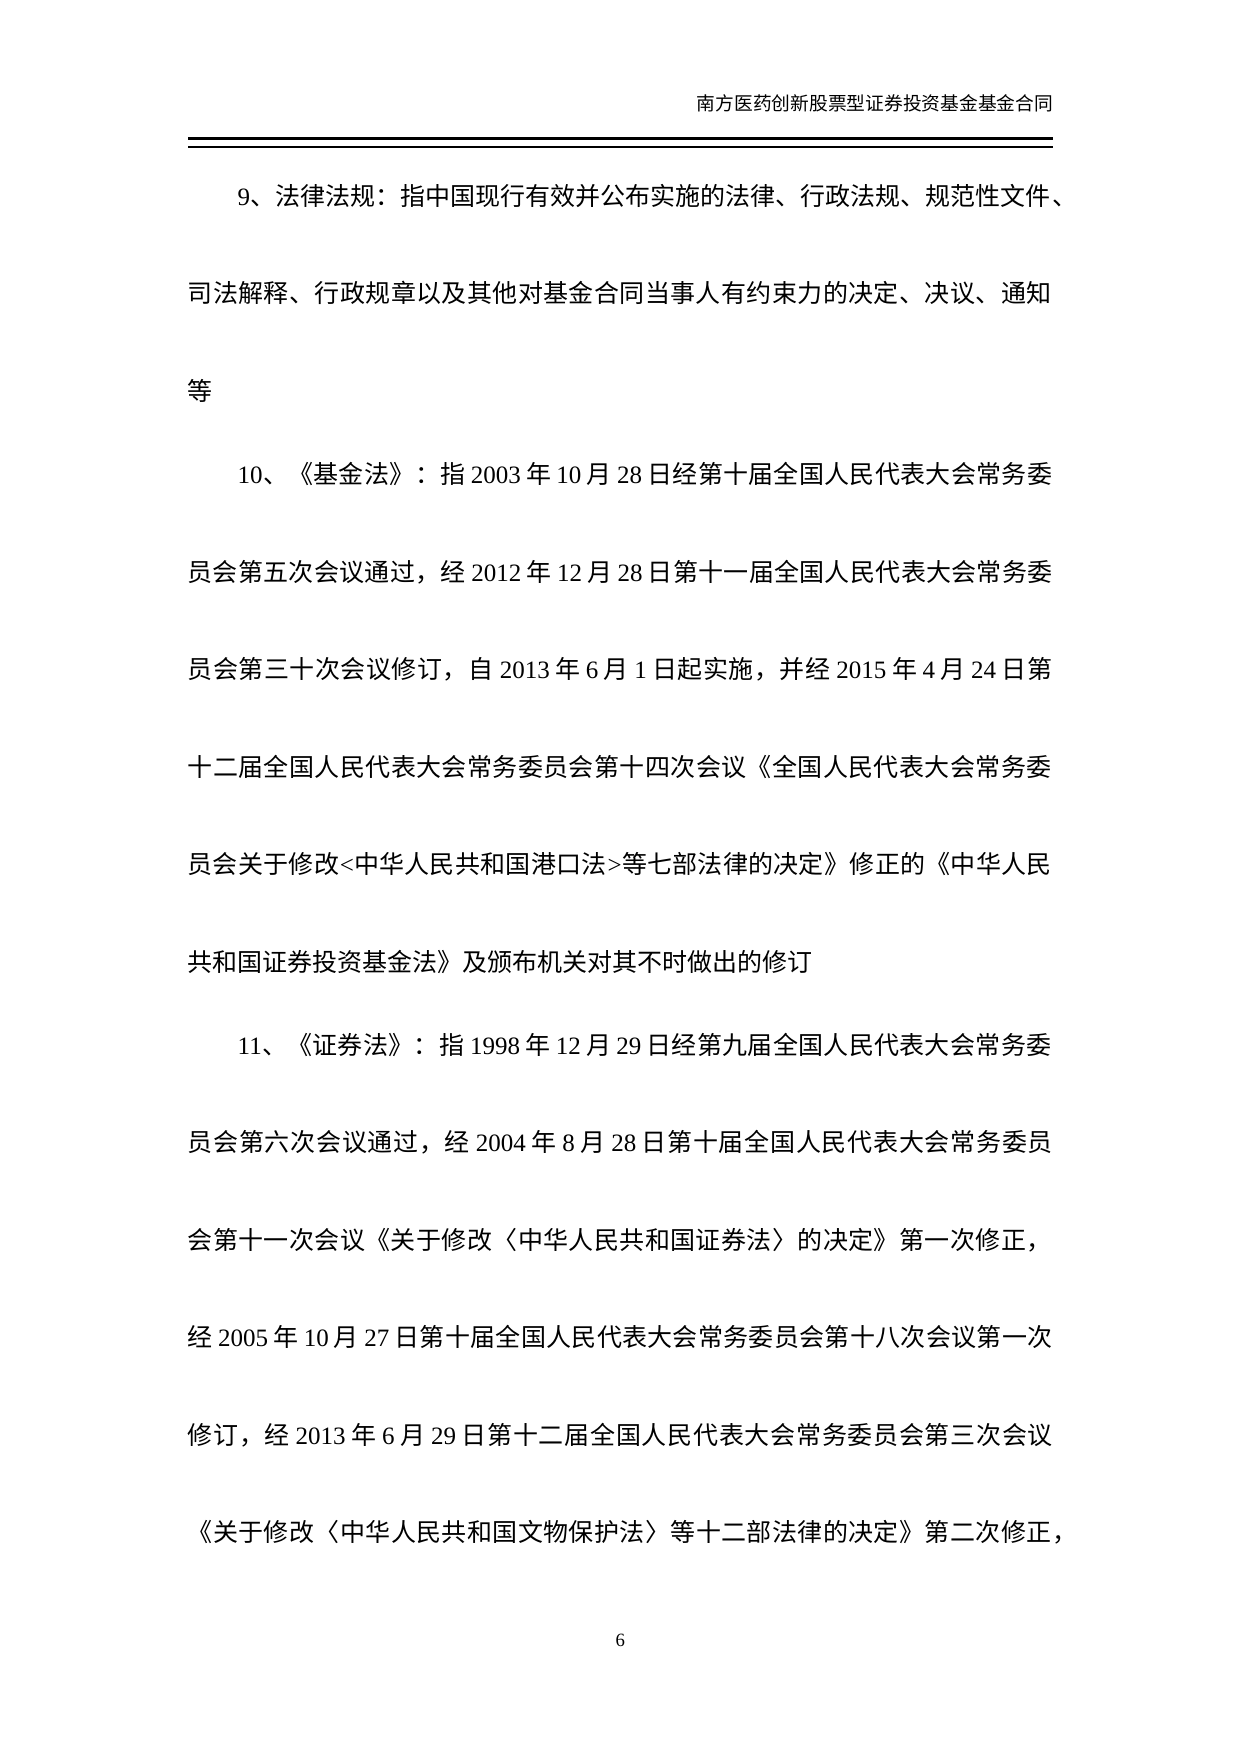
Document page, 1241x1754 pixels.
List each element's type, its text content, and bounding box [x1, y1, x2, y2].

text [187, 1011, 1053, 1563]
text 9、法律法规：指中国现行有效并公布实施的法律、行政法规、规范性文件、司法解释、行政规章以及其他对基金合同当事人有约束力的决定、决议、通知等 [187, 162, 1053, 422]
text 10、《基金法》：指2003年10月28日经第十届全国人民代表大会常务委员会第五次会议通过，经2012年12月28日第十一届全国人民代表大会常务委员会第三十次会议修订，自2013年6月1日起实施，并经2015年4月24日第十二届全国人民代表大会常务委员会第十四次会议《全国人民代表大会常务委员会关于修改<中华人民共和国港口法>等七部法律的决定》修正的《中华人民共和国证券投资基金法》及颁布机关对其不时做出的修订 [187, 440, 1053, 993]
